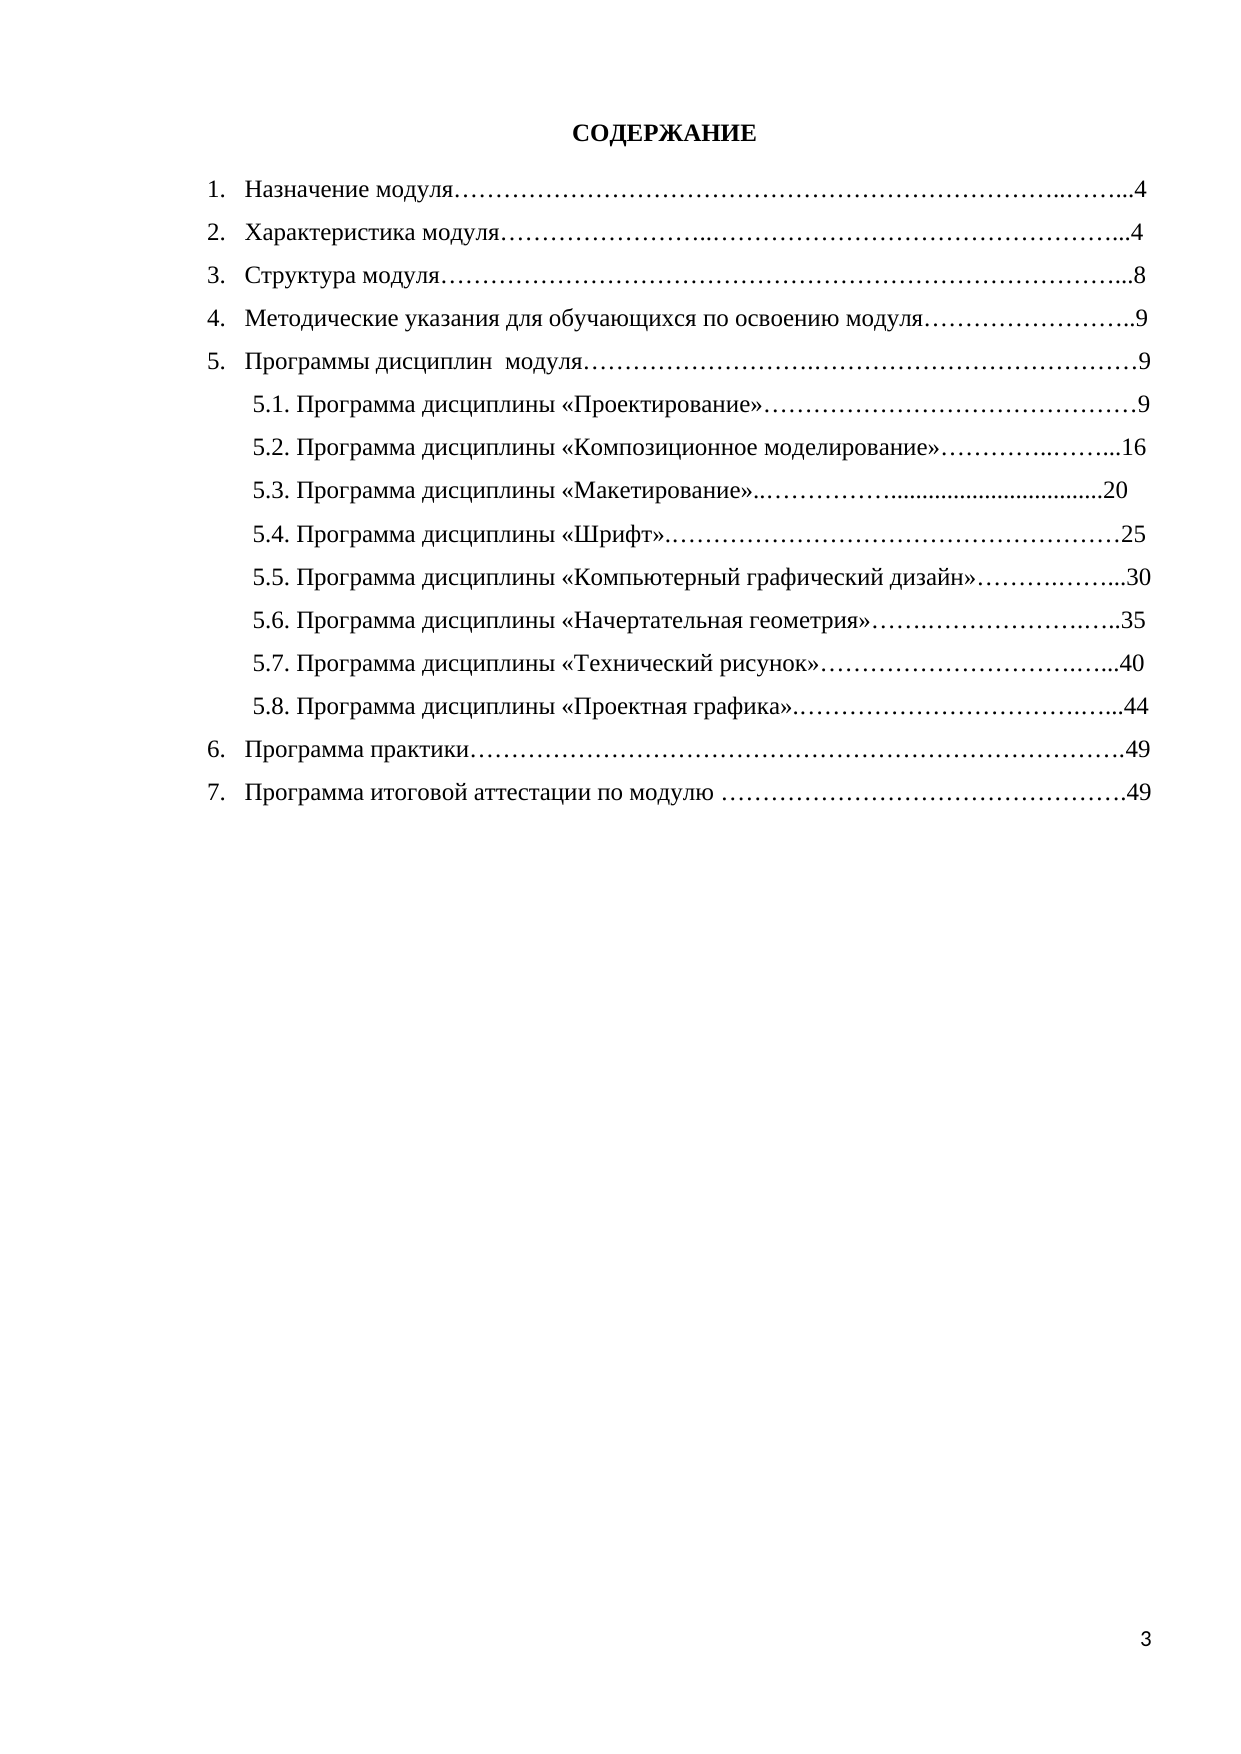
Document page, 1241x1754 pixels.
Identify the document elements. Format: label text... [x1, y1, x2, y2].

list Назначение модуля………………………………………………………………..……...4 [207, 174, 1152, 202]
text 5.2. Программа дисциплины «Композиционное моделирование»…………..……...16 [252, 432, 1152, 461]
text 5.8. Программа дисциплины «Проектная графика».…………………………….…...44 [252, 691, 1152, 720]
list Методические указания для обучающихся по освоению модуля……………………..9 [207, 303, 1152, 332]
list Характеристика модуля……………………..…………………………………………...4 [207, 217, 1152, 246]
text 5.7. Программа дисциплины «Технический рисунок»………………………….…...40 [252, 648, 1152, 677]
text Содержание [177, 118, 1152, 147]
list Программа практики…………………………………………………………………….49 [207, 734, 1152, 763]
text 5.3. Программа дисциплины «Макетирование»..……………..................................20 [252, 476, 1152, 504]
text 5.1. Программа дисциплины «Проектирование»………………………………………9 [252, 389, 1152, 418]
list Программа итоговой аттестации по модулю ………………………………………….49 [207, 777, 1152, 806]
text 5.4. Программа дисциплины «Шрифт».………………………………………………25 [252, 519, 1152, 547]
text 5.6. Программа дисциплины «Начертательная геометрия»…….……………….…..35 [252, 605, 1152, 634]
list Структура модуля………………………………………………………………………...8 [207, 260, 1152, 289]
text 5.5. Программа дисциплины «Компьютерный графический дизайн»……….……...30 [252, 562, 1152, 591]
list Программы дисциплин модуля……………………….…………………………………9 [207, 346, 1152, 375]
